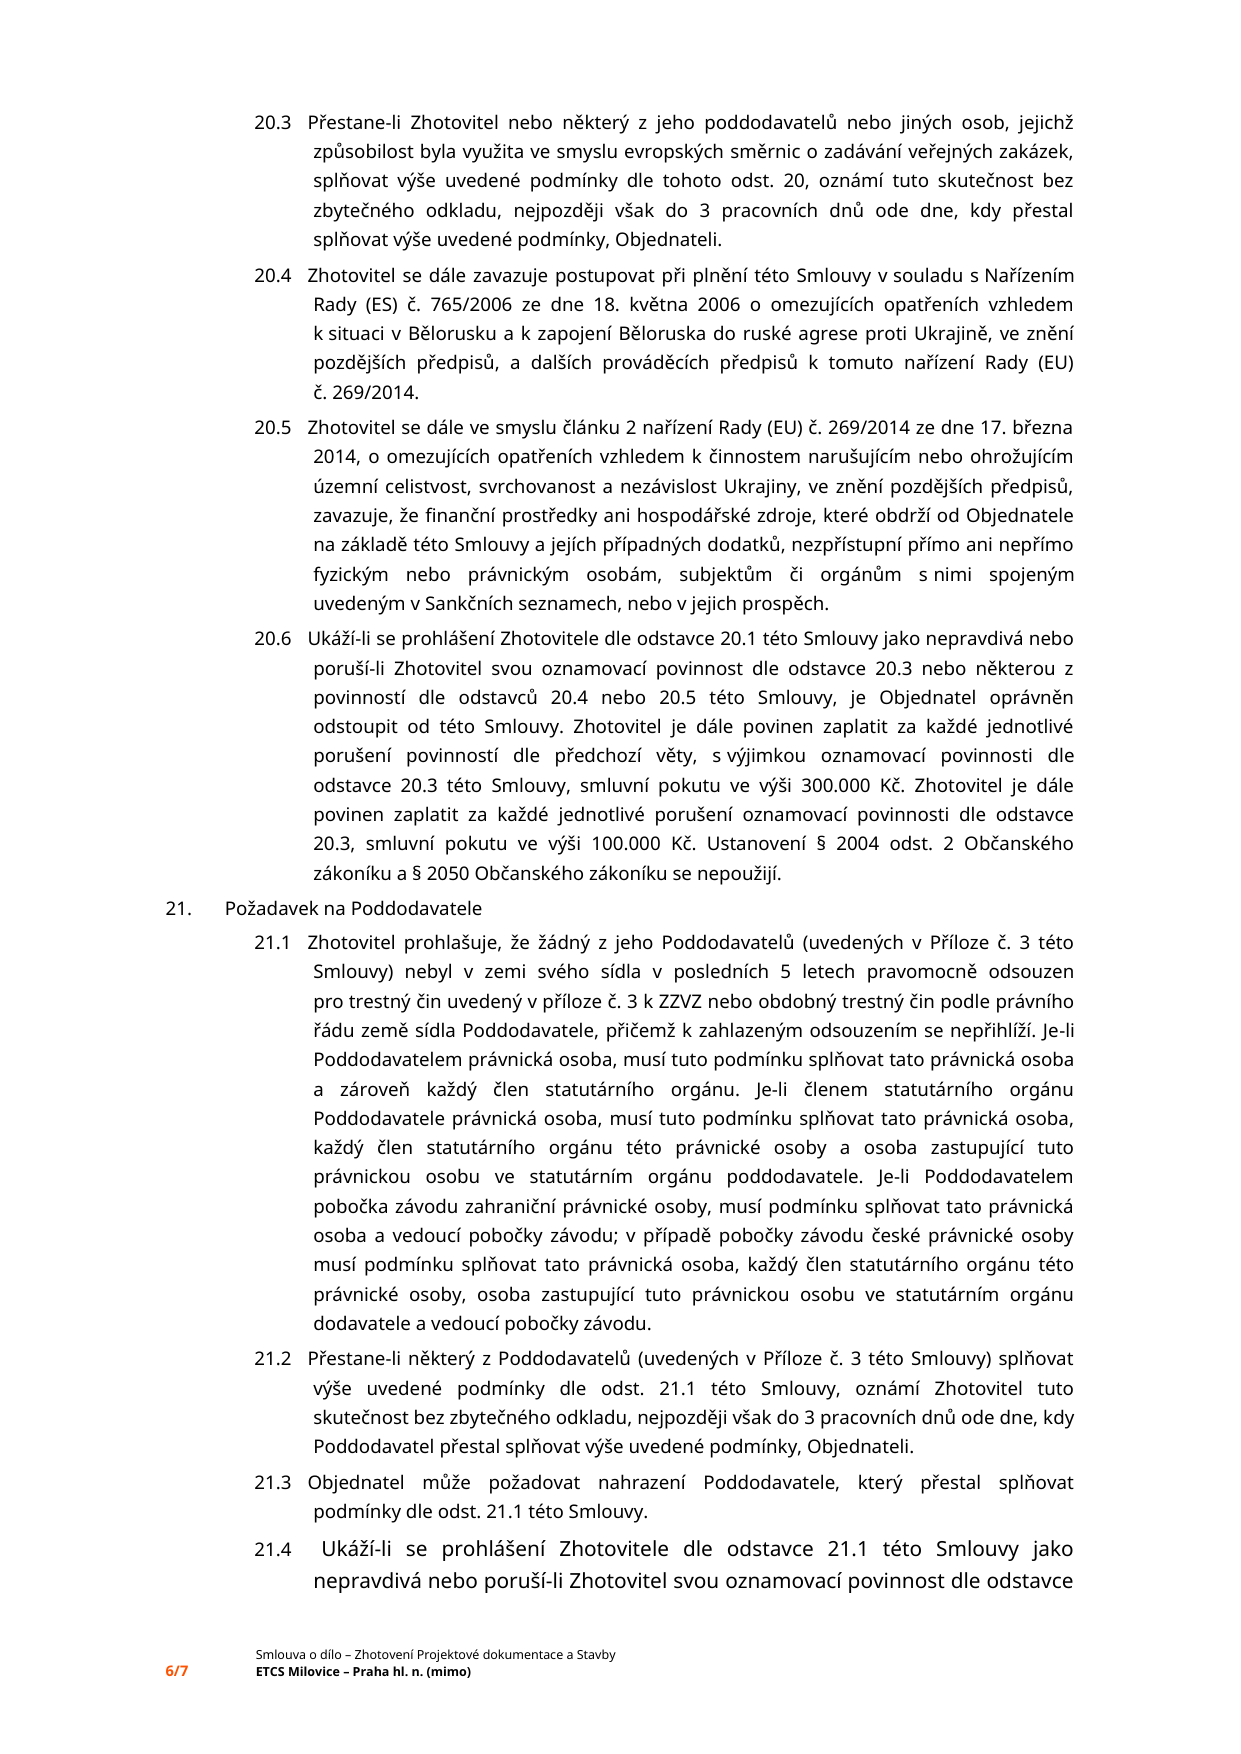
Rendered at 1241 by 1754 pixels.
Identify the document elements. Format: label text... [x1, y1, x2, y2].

list Ukáží-li se prohlášení Zhotovitele dle odstavce 20.1 této Smlouvy jako nepravdivá nebo poruší-li Zhotovitel svou oznamovací povinnost dle odstavce 20.3 nebo některou z povinností dle odstavců 20.4 nebo 20.5 této Smlouvy, je Objednatel oprávněn odstoupit od této Smlouvy. Zhotovitel je dále povinen zaplatit za každé jednotlivé porušení povinností dle předchozí věty, s výjimkou oznamovací povinnosti dle odstavce 20.3 této Smlouvy, smluvní pokutu ve výši 300.000 Kč. Zhotovitel je dále povinen zaplatit za každé jednotlivé porušení oznamovací povinnosti dle odstavce 20.3, smluvní pokutu ve výši 100.000 Kč. Ustanovení § 2004 odst. 2 Občanského zákoníku a § 2050 Občanského zákoníku se nepoužijí. [254, 626, 1075, 885]
list Požadavek na Poddodavatele [165, 895, 1075, 921]
list Přestane-li některý z Poddodavatelů (uvedených v Příloze č. 3 této Smlouvy) splňovat výše uvedené podmínky dle odst. 21.1 této Smlouvy, oznámí Zhotovitel tuto skutečnost bez zbytečného odkladu, nejpozději však do 3 pracovních dnů ode dne, kdy Poddodavatel přestal splňovat výše uvedené podmínky, Objednateli. [254, 1346, 1075, 1459]
list Zhotovitel se dále ve smyslu článku 2 nařízení Rady (EU) č. 269/2014 ze dne 17. března 2014, o omezujících opatřeních vzhledem k činnostem narušujícím nebo ohrožujícím územní celistvost, svrchovanost a nezávislost Ukrajiny, ve znění pozdějších předpisů, zavazuje, že finanční prostředky ani hospodářské zdroje, které obdrží od Objednatele na základě této Smlouvy a jejích případných dodatků, nezpřístupní přímo ani nepřímo fyzickým nebo právnickým osobám, subjektům či orgánům s nimi spojeným uvedeným v Sankčních seznamech, nebo v jejich prospěch. [254, 414, 1075, 616]
list Zhotovitel se dále zavazuje postupovat při plnění této Smlouvy v souladu s Nařízením Rady (ES) č. 765/2006 ze dne 18. května 2006 o omezujících opatřeních vzhledem k situaci v Bělorusku a k zapojení Běloruska do ruské agrese proti Ukrajině, ve znění pozdějších předpisů, a dalších prováděcích předpisů k tomuto nařízení Rady (EU) č. 269/2014. [254, 262, 1075, 404]
list Objednatel může požadovat nahrazení Poddodavatele, který přestal splňovat podmínky dle odst. 21.1 této Smlouvy. [254, 1469, 1075, 1524]
list Zhotovitel prohlašuje, že žádný z jeho Poddodavatelů (uvedených v Příloze č. 3 této Smlouvy) nebyl v zemi svého sídla v posledních 5 letech pravomocně odsouzen pro trestný čin uvedený v příloze č. 3 k ZZVZ nebo obdobný trestný čin podle právního řádu země sídla Poddodavatele, přičemž k zahlazeným odsouzením se nepřihlíží. Je-li Poddodavatelem právnická osoba, musí tuto podmínku splňovat tato právnická osoba a zároveň každý člen statutárního orgánu. Je-li členem statutárního orgánu Poddodavatele právnická osoba, musí tuto podmínku splňovat tato právnická osoba, každý člen statutárního orgánu této právnické osoby a osoba zastupující tuto právnickou osobu ve statutárním orgánu poddodavatele. Je-li Poddodavatelem pobočka závodu zahraniční právnické osoby, musí podmínku splňovat tato právnická osoba a vedoucí pobočky závodu; v případě pobočky závodu české právnické osoby musí podmínku splňovat tato právnická osoba, každý člen statutárního orgánu této právnické osoby, osoba zastupující tuto právnickou osobu ve statutárním orgánu dodavatele a vedoucí pobočky závodu. [254, 929, 1075, 1336]
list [254, 1534, 1075, 1595]
list Přestane-li Zhotovitel nebo některý z jeho poddodavatelů nebo jiných osob, jejichž způsobilost byla využita ve smyslu evropských směrnic o zadávání veřejných zakázek, splňovat výše uvedené podmínky dle tohoto odst. 20, oznámí tuto skutečnost bez zbytečného odkladu, nejpozději však do 3 pracovních dnů ode dne, kdy přestal splňovat výše uvedené podmínky, Objednateli. [254, 109, 1075, 252]
